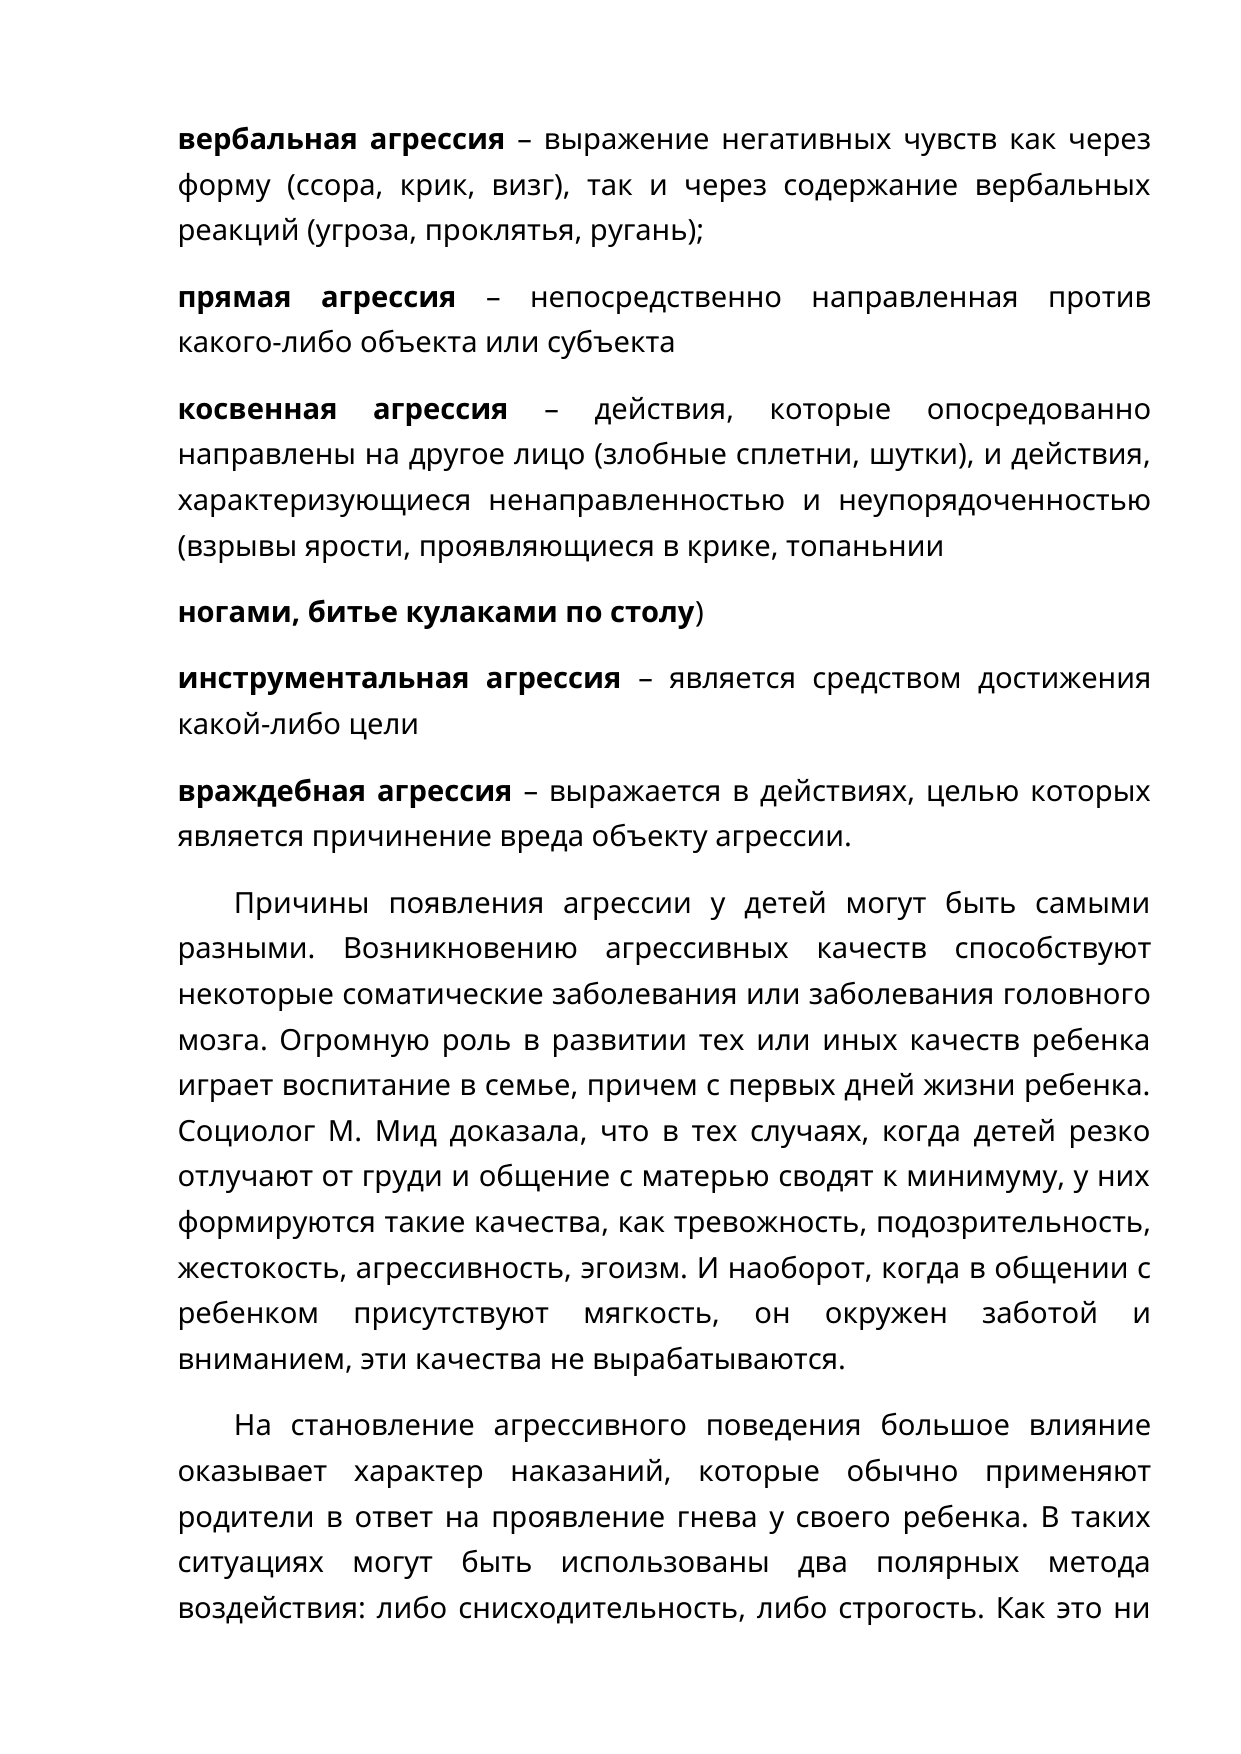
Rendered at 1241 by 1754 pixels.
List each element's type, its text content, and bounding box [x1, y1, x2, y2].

text враждебная агрессия – выражается в действиях, целью которых является причинение вреда объекту агрессии. [177, 770, 1152, 855]
text вербальная агрессия – выражение негативных чувств как через форму (ссора, крик, визг), так и через содержание вербальных реакций (угроза, проклятья, ругань); [177, 118, 1152, 249]
text Причины появления агрессии у детей могут быть самыми разными. Возникновению агрессивных качеств способствуют некоторые соматические заболевания или заболевания головного мозга. Огромную роль в развитии тех или иных качеств ребенка играет воспитание в семье, причем с первых дней жизни ребенка. Социолог М. Мид доказала, что в тех случаях, когда детей резко отлучают от груди и общение с матерью сводят к минимуму, у них формируются такие качества, как тревожность, подозрительность, жестокость, агрессивность, эгоизм. И наоборот, когда в общении с ребенком присутствуют мягкость, он окружен заботой и вниманием, эти качества не вырабатываются. [177, 882, 1152, 1378]
text ногами, битье кулаками по столу) [177, 591, 1152, 631]
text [177, 1404, 1152, 1627]
text инструментальная агрессия – является средством достижения какой-либо цели [177, 658, 1152, 743]
text прямая агрессия – непосредственно направленная против какого-либо объекта или субъекта [177, 276, 1152, 361]
text косвенная агрессия – действия, которые опосредованно направлены на другое лицо (злобные сплетни, шутки), и действия, характеризующиеся ненаправленностью и неупорядоченностью (взрывы ярости, проявляющиеся в крике, топаньнии [177, 388, 1152, 564]
